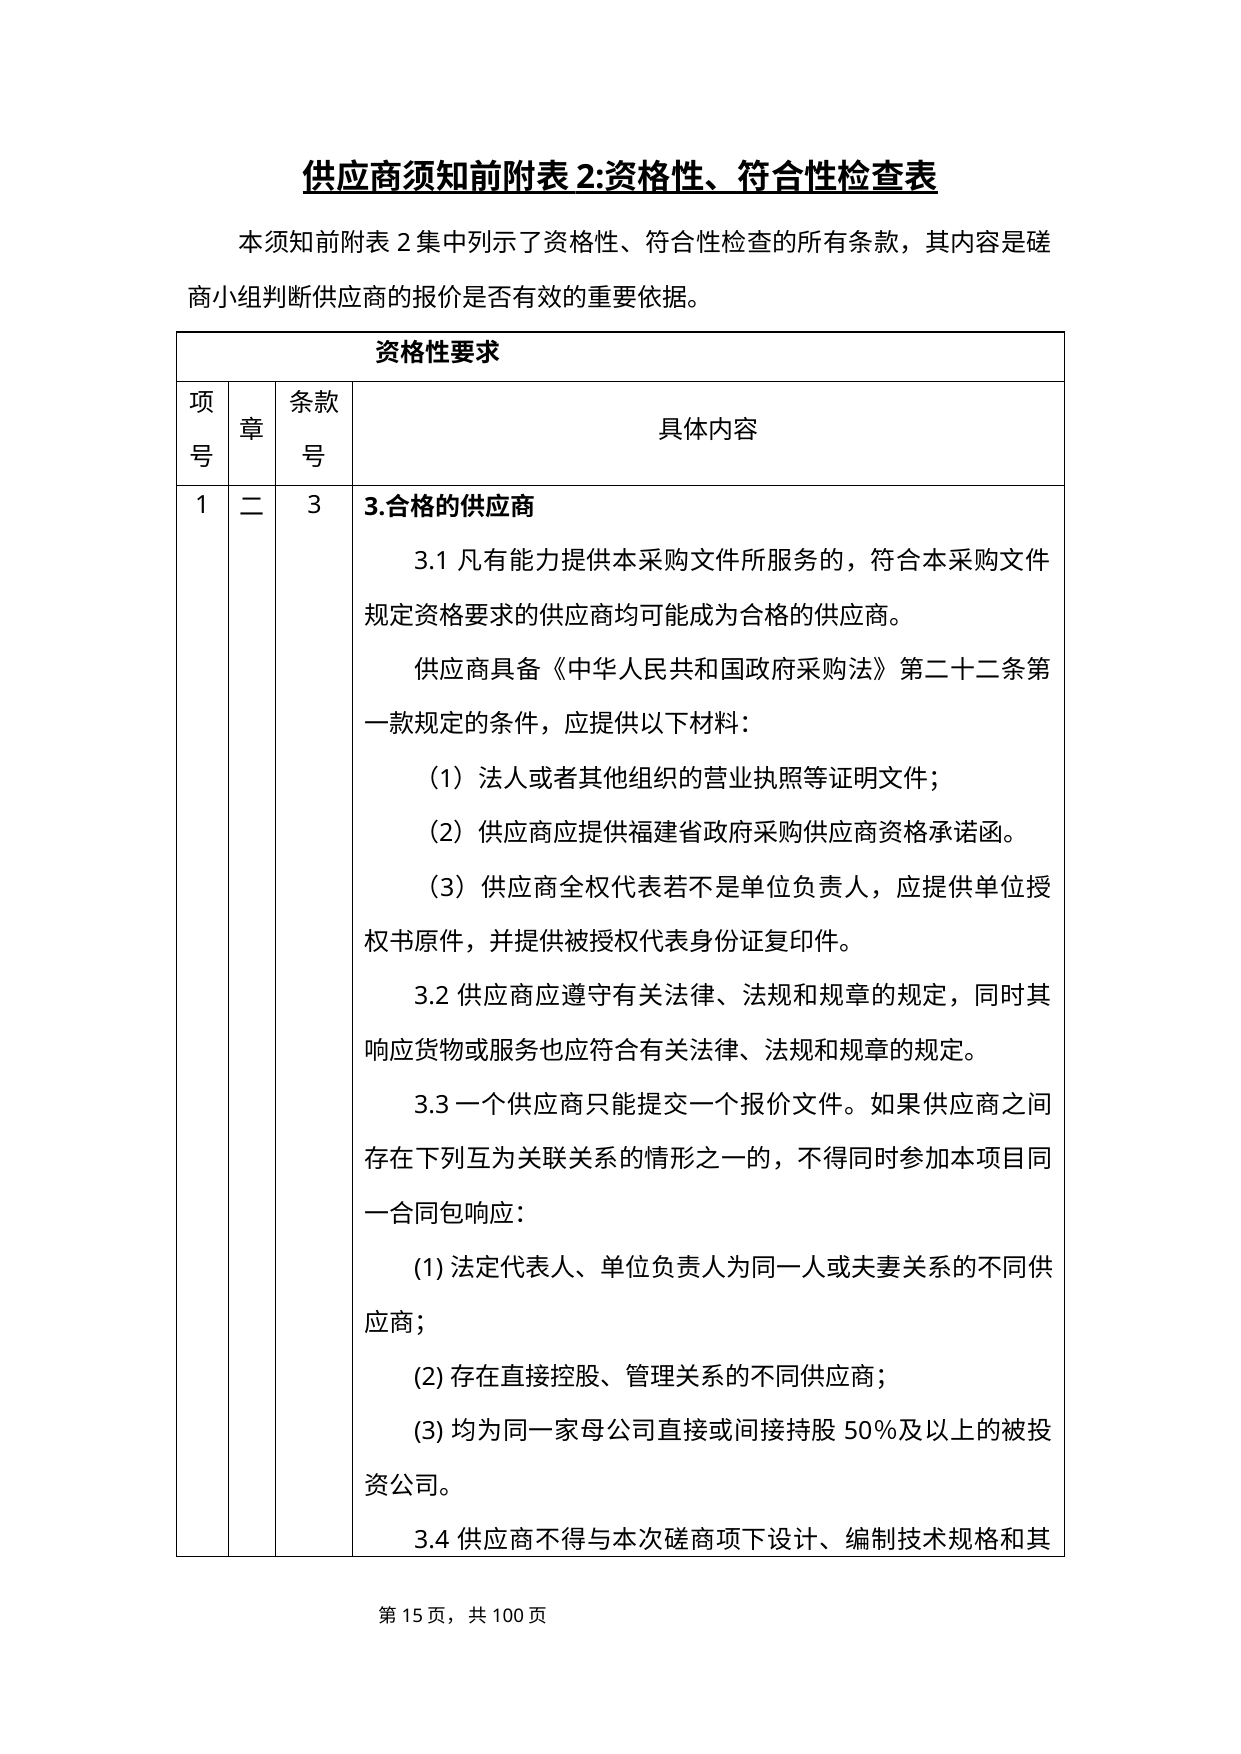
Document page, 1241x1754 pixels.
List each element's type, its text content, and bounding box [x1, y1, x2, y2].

table_cell 二 [229, 486, 275, 1556]
text 本须知前附表2集中列示了资格性、符合性检查的所有条款，其内容是磋商小组判断供应商的报价是否有效的重要依据。 [187, 223, 1053, 313]
table_cell 1 [177, 486, 228, 1556]
table_header 资格性要求 [177, 333, 1064, 381]
table_cell 项号 [177, 382, 228, 485]
table_cell 3 [276, 486, 352, 1556]
table_cell 章 [229, 382, 275, 485]
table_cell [353, 486, 1064, 1556]
table_cell 条款号 [276, 382, 352, 485]
table_cell 具体内容 [353, 382, 1064, 485]
text 供应商须知前附表2:资格性、符合性检查表 [187, 150, 1053, 198]
